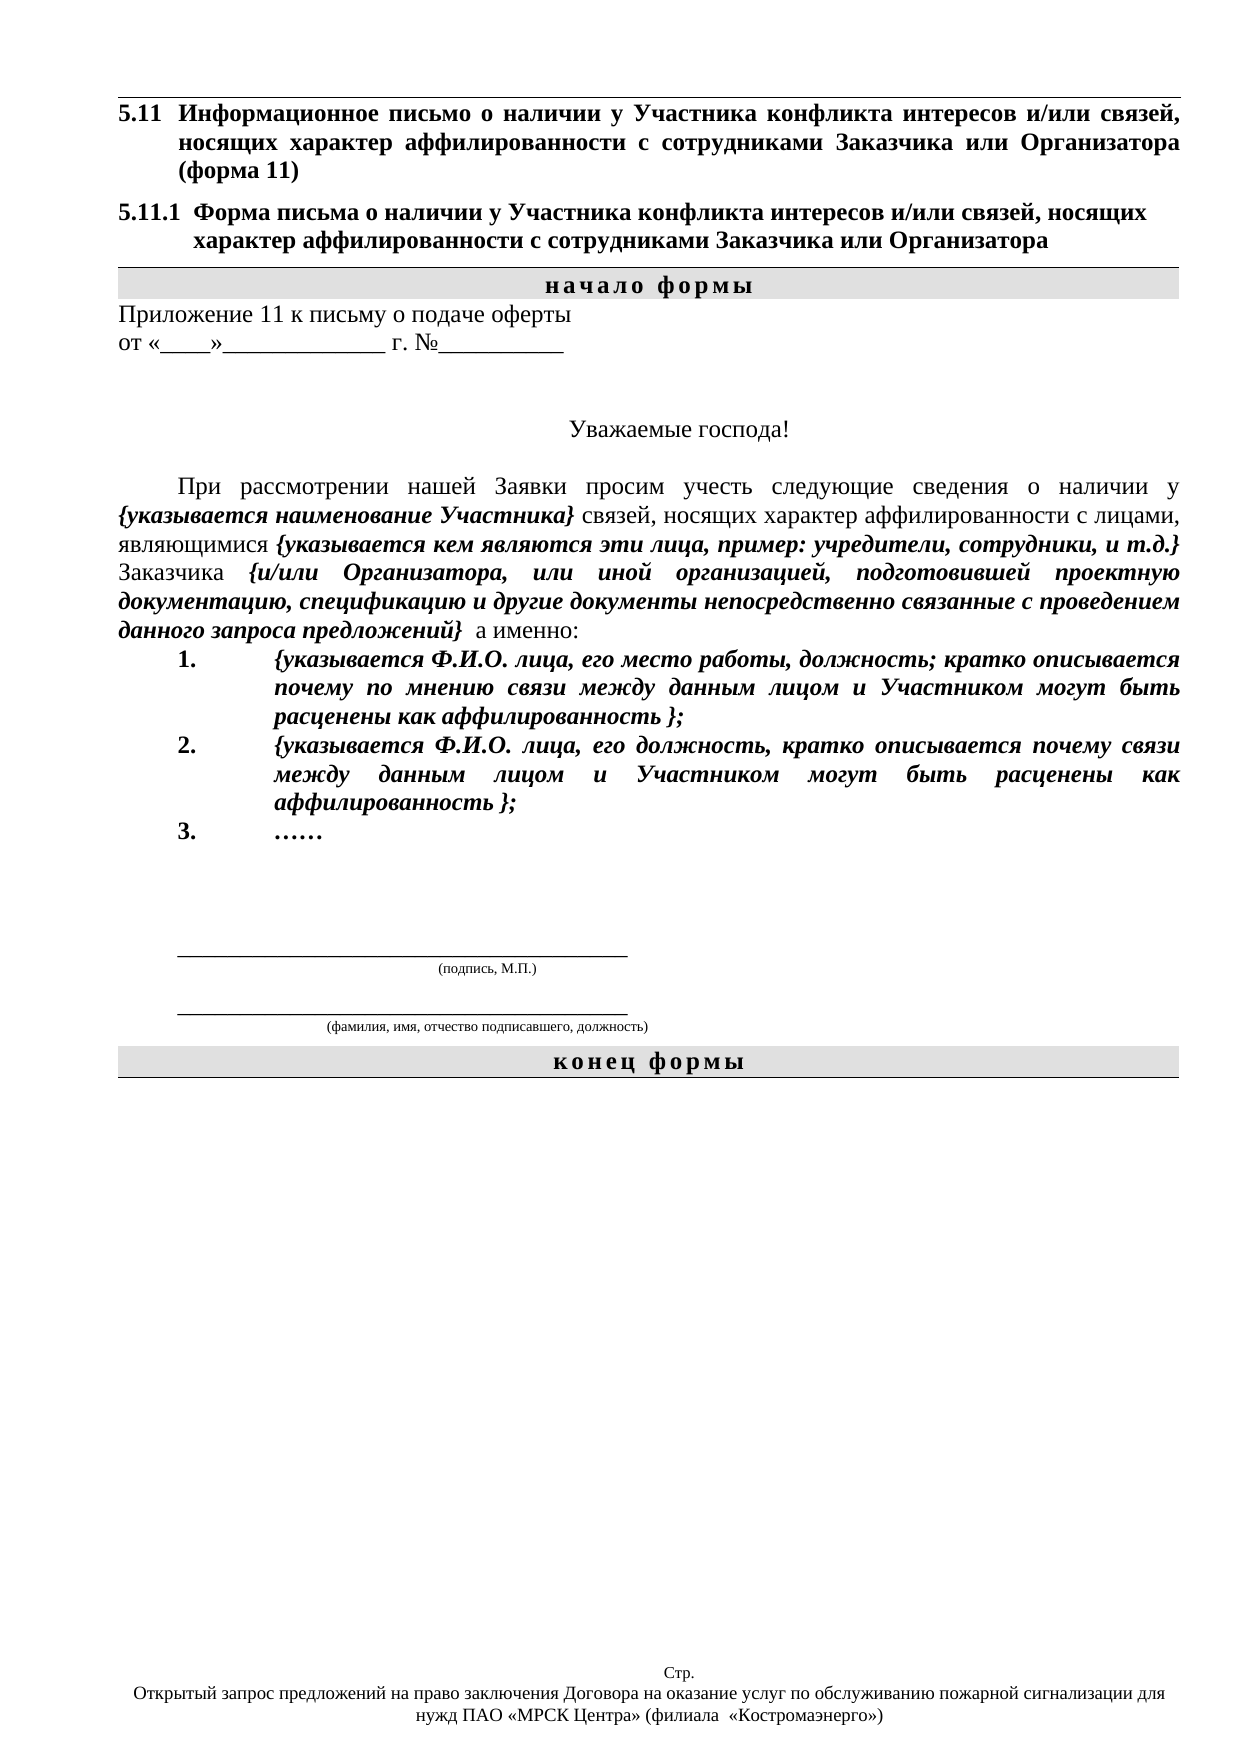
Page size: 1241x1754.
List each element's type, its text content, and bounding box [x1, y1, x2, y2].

text (подпись, М.П.) [118, 960, 797, 989]
list {указывается Ф.И.О. лица, его должность, кратко описывается почему связи между данным лицом и Участником могут быть расценены как аффилированность }; [177, 730, 1181, 816]
text При рассмотрении нашей Заявки просим учесть следующие сведения о наличии у {указывается наименование Участника} связей, носящих характер аффилированности с лицами, являющимися {указывается кем являются эти лица, пример: учредители, сотрудники, и т.д.} Заказчика {и/или Организатора, или иной организацией, подготовившей проектную документацию, спецификацию и другие документы непосредственно связанные с проведением данного запроса предложений} а именно: [118, 471, 1181, 644]
text Приложение 11 к письму о подаче оферты от «____»_____________ г. №__________ [118, 299, 1181, 356]
text ____________________________________ [118, 989, 1181, 1017]
text Уважаемые господа! [118, 414, 1181, 442]
list …… [177, 816, 1181, 845]
text начало формы [118, 268, 1179, 299]
text конец формы [118, 1046, 1179, 1077]
subtitle Форма письма о наличии у Участника конфликта интересов и/или связей, носящих характер аффилированности с сотрудниками Заказчика или Организатора [118, 197, 1181, 254]
text (фамилия, имя, отчество подписавшего, должность) [118, 1017, 797, 1046]
subtitle Информационное письмо о наличии у Участника конфликта интересов и/или связей, носящих характер аффилированности с сотрудниками Заказчика или Организатора (форма 11) [118, 98, 1181, 184]
list {указывается Ф.И.О. лица, его место работы, должность; кратко описывается почему по мнению связи между данным лицом и Участником могут быть расценены как аффилированность }; [177, 644, 1181, 730]
text ____________________________________ [118, 931, 1181, 960]
